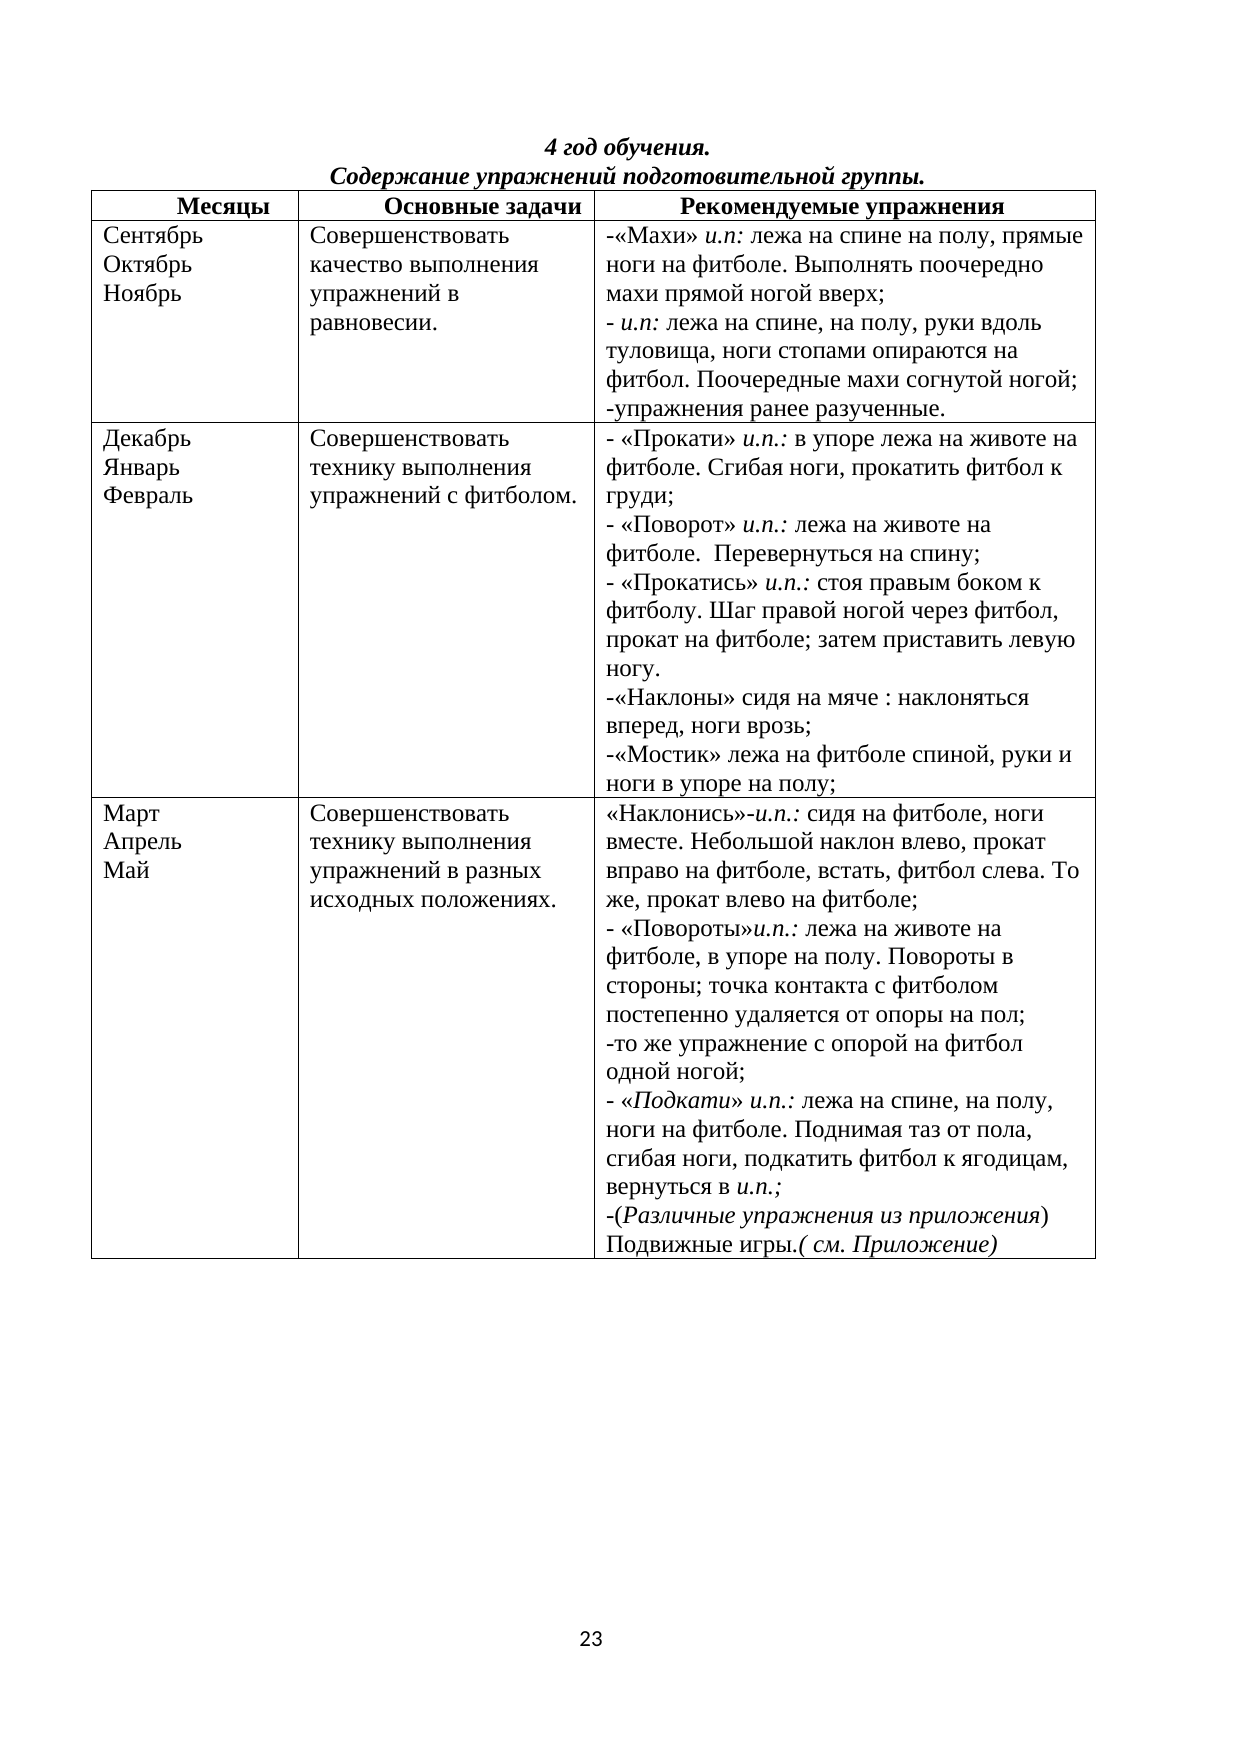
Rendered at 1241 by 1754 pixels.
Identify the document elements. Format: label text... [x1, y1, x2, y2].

text 4 год обучения. [148, 132, 1034, 161]
table_cell Совершенствовать технику выполнения упражнений с фитболом. [299, 423, 594, 797]
table_cell Совершенствовать технику выполнения упражнений в разных исходных положениях. [299, 798, 594, 1258]
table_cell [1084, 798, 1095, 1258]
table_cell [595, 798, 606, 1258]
table_cell - «Прокати» и.п.: в упоре лежа на животе на фитболе. Сгибая ноги, прокатить фитбол к груди; - «Поворот» и.п.: лежа на животе на фитболе. Перевернуться на спину; - «Прокатись» и.п.: стоя правым боком к фитболу. Шаг правой ногой через фитбол, прокат на фитболе; затем приставить левую ногу. -«Наклоны» сидя на мяче : наклоняться вперед, ноги врозь; -«Мостик» лежа на фитболе спиной, руки и ноги в упоре на полу; [595, 423, 1095, 797]
table_cell -«Махи» и.п: лежа на спине на полу, прямые ноги на фитболе. Выполнять поочередно махи прямой ногой вверх; - и.п: лежа на спине, на полу, руки вдоль туловища, ноги стопами опираются на фитбол. Поочередные махи согнутой ногой; -упражнения ранее разученные. [595, 221, 1095, 422]
table_header Месяцы [92, 191, 298, 219]
text Содержание упражнений подготовительной группы. [148, 161, 1034, 190]
table_cell Сентябрь Октябрь Ноябрь [92, 221, 298, 422]
table_header Рекомендуемые упражнения [595, 191, 1095, 219]
table_cell Совершенствовать качество выполнения упражнений в равновесии. [299, 221, 594, 422]
table_cell Декабрь Январь Февраль [92, 423, 298, 797]
table_header Основные задачи [299, 191, 594, 219]
table_cell Март Апрель Май [92, 798, 298, 1258]
